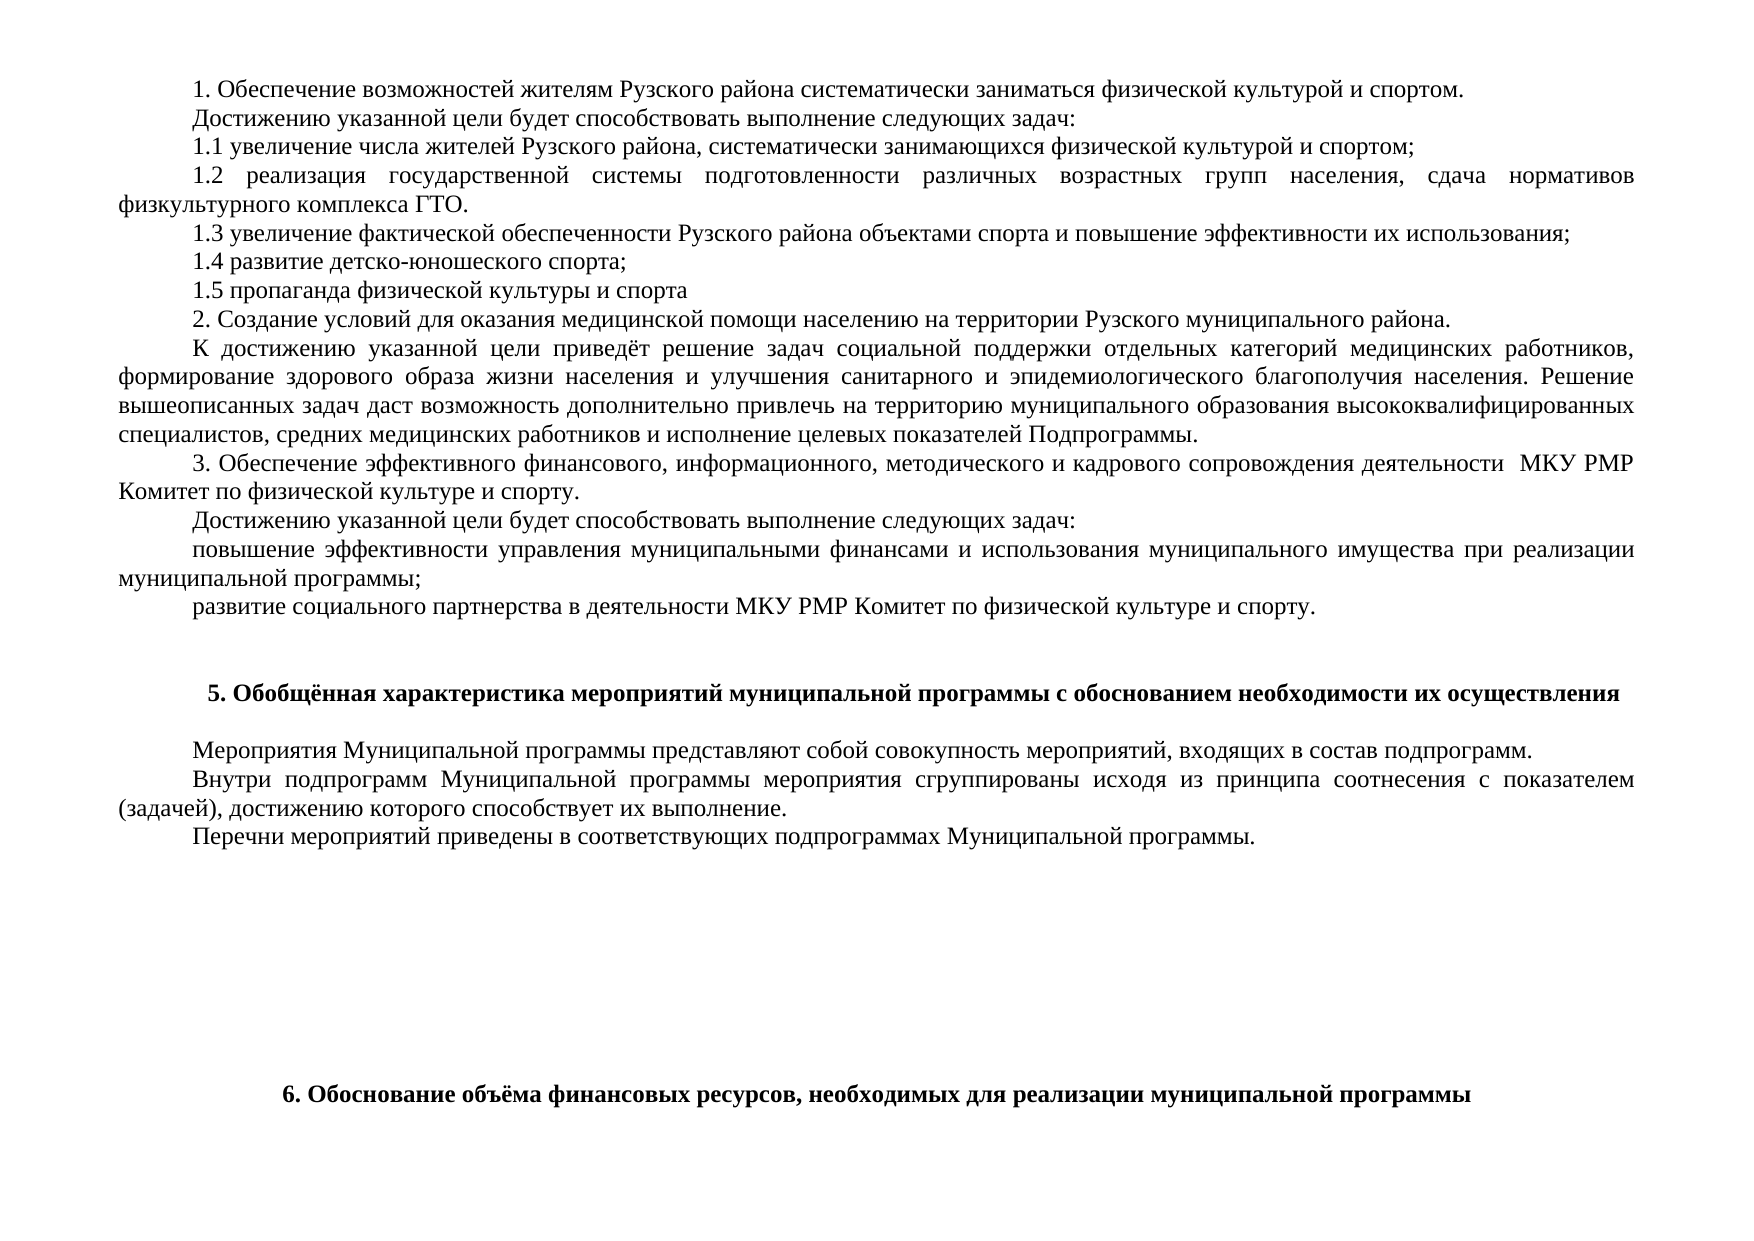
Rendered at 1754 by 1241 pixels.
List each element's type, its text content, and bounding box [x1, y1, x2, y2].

text К достижению указанной цели приведёт решение задач социальной поддержки отдельных категорий медицинских работников, формирование здорового образа жизни населения и улучшения санитарного и эпидемиологического благополучия населения. Решение вышеописанных задач даст возможность дополнительно привлечь на территорию муниципального образования высококвалифицированных специалистов, средних медицинских работников и исполнение целевых показателей Подпрограммы. [118, 333, 1636, 448]
text Мероприятия Муниципальной программы представляют собой совокупность мероприятий, входящих в состав подпрограмм. [118, 735, 1636, 764]
text 1.1 увеличение числа жителей Рузского района, систематически занимающихся физической культурой и спортом; [118, 131, 1636, 160]
text 1.5 пропаганда физической культуры и спорта [118, 275, 1636, 304]
text 1. Обеспечение возможностей жителям Рузского района систематически заниматься физической культурой и спортом. [118, 74, 1636, 103]
text 3. Обеспечение эффективного финансового, информационного, методического и кадрового сопровождения деятельности МКУ РМР Комитет по физической культуре и спорту. [118, 448, 1636, 505]
text Достижению указанной цели будет способствовать выполнение следующих задач: [118, 505, 1636, 534]
text 6. Обоснование объёма финансовых ресурсов, необходимых для реализации муниципальной программы [118, 1079, 1636, 1108]
text 2. Создание условий для оказания медицинской помощи населению на территории Рузского муниципального района. [118, 304, 1636, 333]
text Перечни мероприятий приведены в соответствующих подпрограммах Муниципальной программы. [118, 821, 1636, 850]
text Внутри подпрограмм Муниципальной программы мероприятия сгруппированы исходя из принципа соотнесения с показателем (задачей), достижению которого способствует их выполнение. [118, 764, 1636, 821]
text 1.3 увеличение фактической обеспеченности Рузского района объектами спорта и повышение эффективности их использования; [118, 218, 1636, 246]
text развитие социального партнерства в деятельности МКУ РМР Комитет по физической культуре и спорту. [118, 591, 1636, 620]
text Достижению указанной цели будет способствовать выполнение следующих задач: [118, 103, 1636, 131]
text 1.4 развитие детско-юношеского спорта; [118, 246, 1636, 275]
text 5. Обобщённая характеристика мероприятий муниципальной программы с обоснованием необходимости их осуществления [118, 678, 1636, 706]
text повышение эффективности управления муниципальными финансами и использования муниципального имущества при реализации муниципальной программы; [118, 534, 1636, 591]
text 1.2 реализация государственной системы подготовленности различных возрастных групп населения, сдача нормативов физкультурного комплекса ГТО. [118, 160, 1636, 218]
